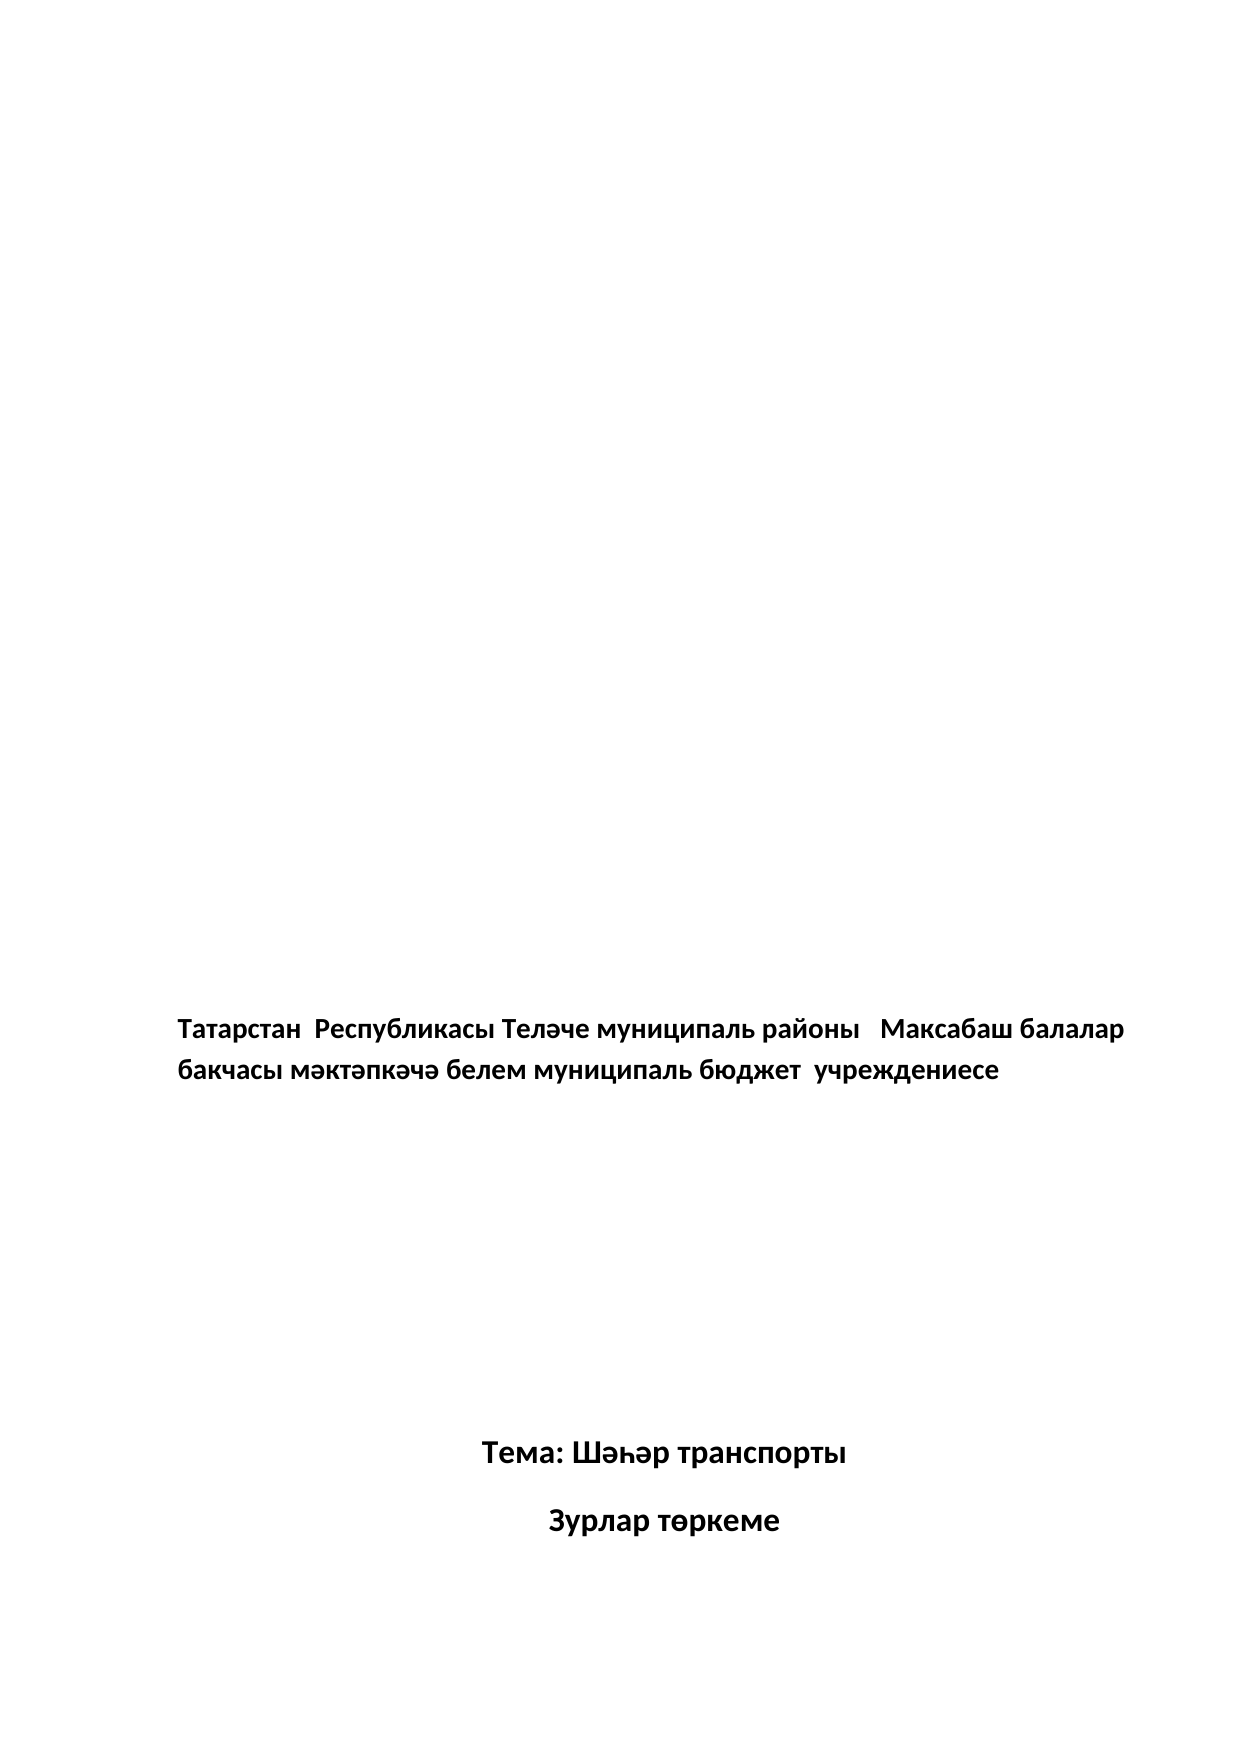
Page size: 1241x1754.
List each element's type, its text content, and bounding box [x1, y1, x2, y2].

text Зурлар төркеме [177, 1499, 1152, 1539]
text Тема: Шәһәр транспорты [177, 1431, 1152, 1472]
text Татарстан Республикасы Теләче муниципаль районы Максабаш балалар бакчасы мәктәпкәчә белем муниципаль бюджет учреждениесе [177, 1010, 1152, 1087]
